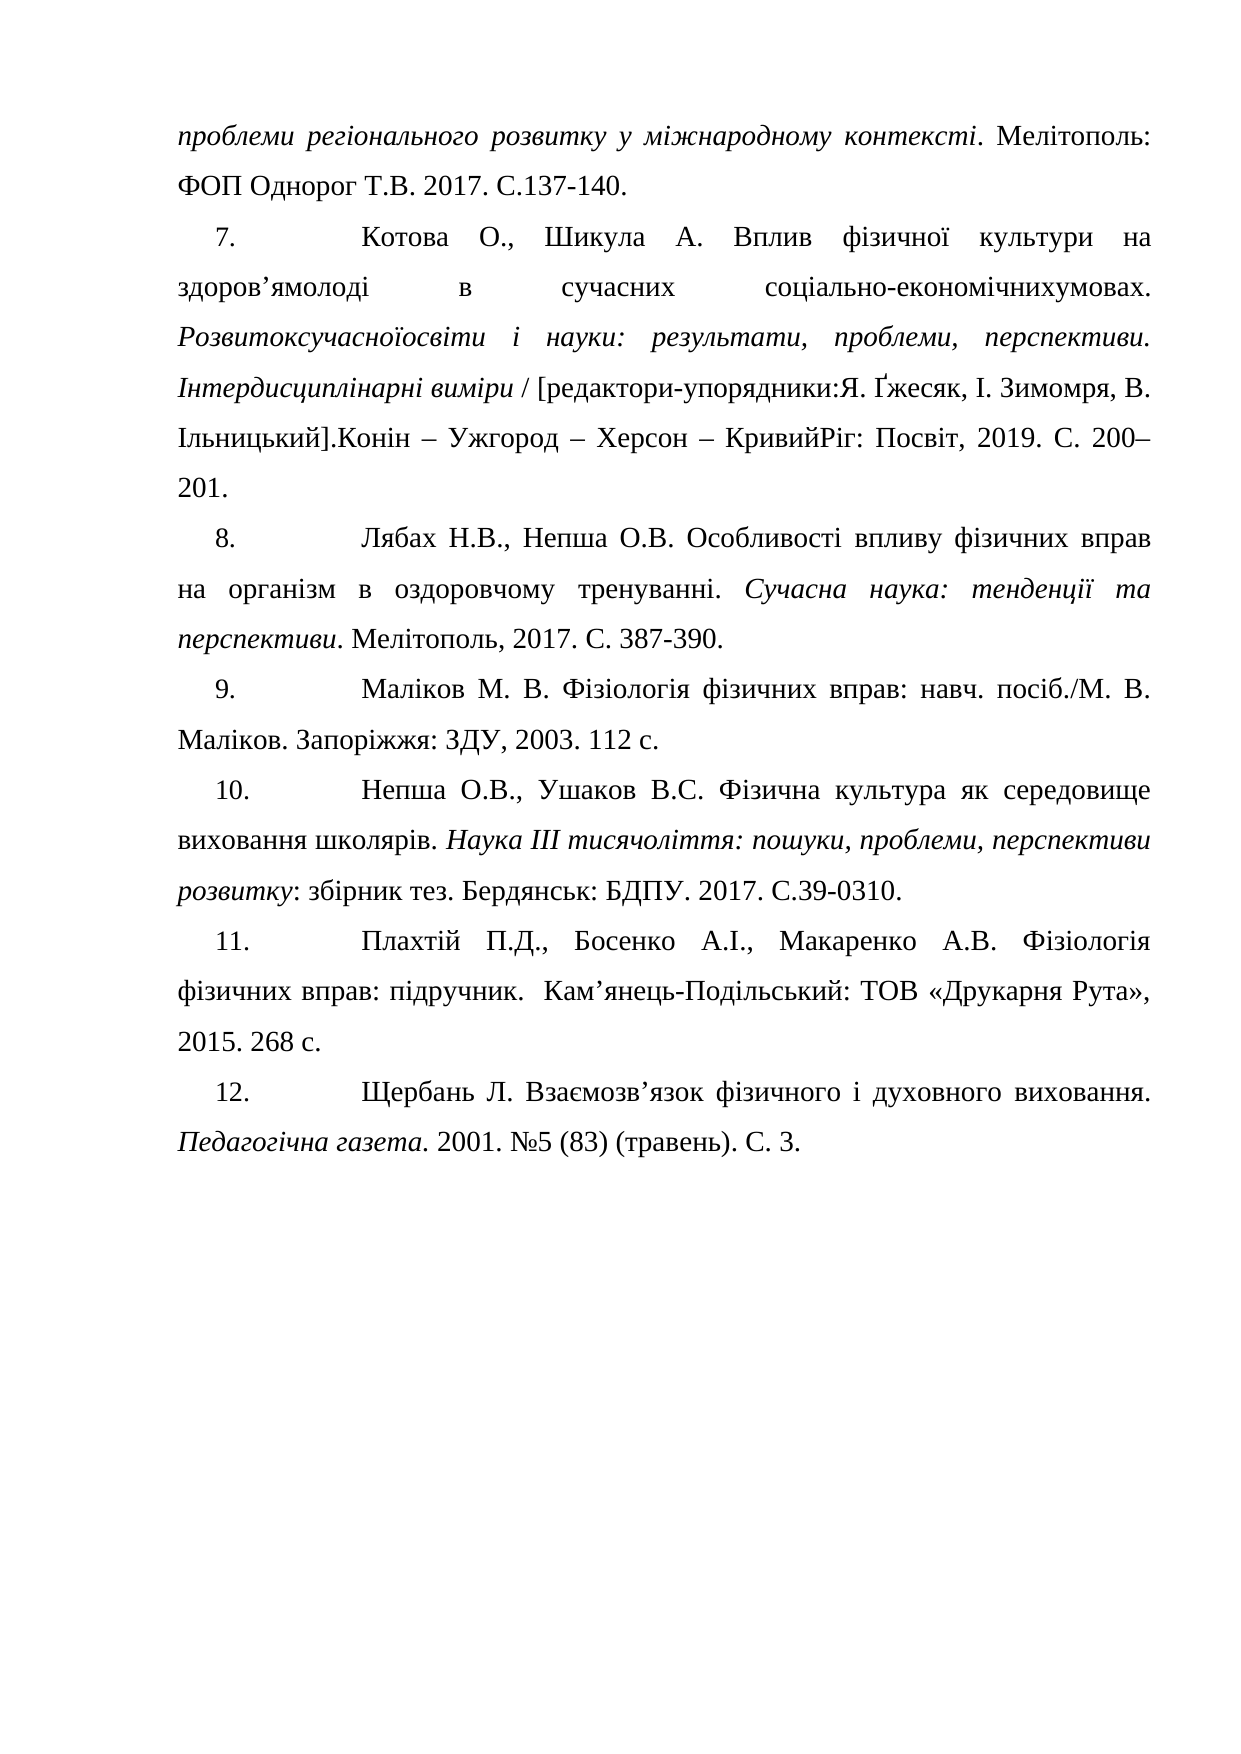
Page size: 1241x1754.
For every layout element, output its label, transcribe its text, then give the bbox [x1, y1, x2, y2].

list Котова О., Шикула А. Вплив фізичної культури на здоров’ямолоді в сучасних соціально-економічнихумовах. Розвитоксучасноїосвіти і науки: результати, проблеми, перспективи. Інтердисциплінарні виміри / [редактори-упорядники:Я. Ґжесяк, І. Зимомря, В. Ільницький].Конін – Ужгород – Херсон – КривийРіг: Посвіт, 2019. С. 200–201. [177, 219, 1152, 504]
list Непша О.В., Ушаков В.С. Фізична культура як середовище виховання школярів. Наука ІІІ тисячоліття: пошуки, проблеми, перспективи розвитку: збірник тез. Бердянськ: БДПУ. 2017. С.39-0310. [177, 772, 1152, 906]
list Щербань Л. Взаємозв’язок фізичного і духовного виховання. Педагогічна газета. 2001. №5 (83) (травень). С. 3. [177, 1074, 1152, 1158]
list Лябах Н.В., Непша О.В. Особливості впливу фізичних вправ на організм в оздоровчому тренуванні. Сучасна наука: тенденції та перспективи. Мелітополь, 2017. С. 387-390. [177, 521, 1152, 655]
list Маліков М. В. Фізіологія фізичних вправ: навч. посіб./М. В. Маліков. Запоріжжя: ЗДУ, 2003. 112 с. [177, 672, 1152, 755]
list Плахтій П.Д., Босенко А.І., Макаренко А.В. Фізіологія фізичних вправ: підручник. Кам’янець-Подільський: ТОВ «Друкарня Рута», 2015. 268 с. [177, 923, 1152, 1057]
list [177, 118, 1152, 202]
